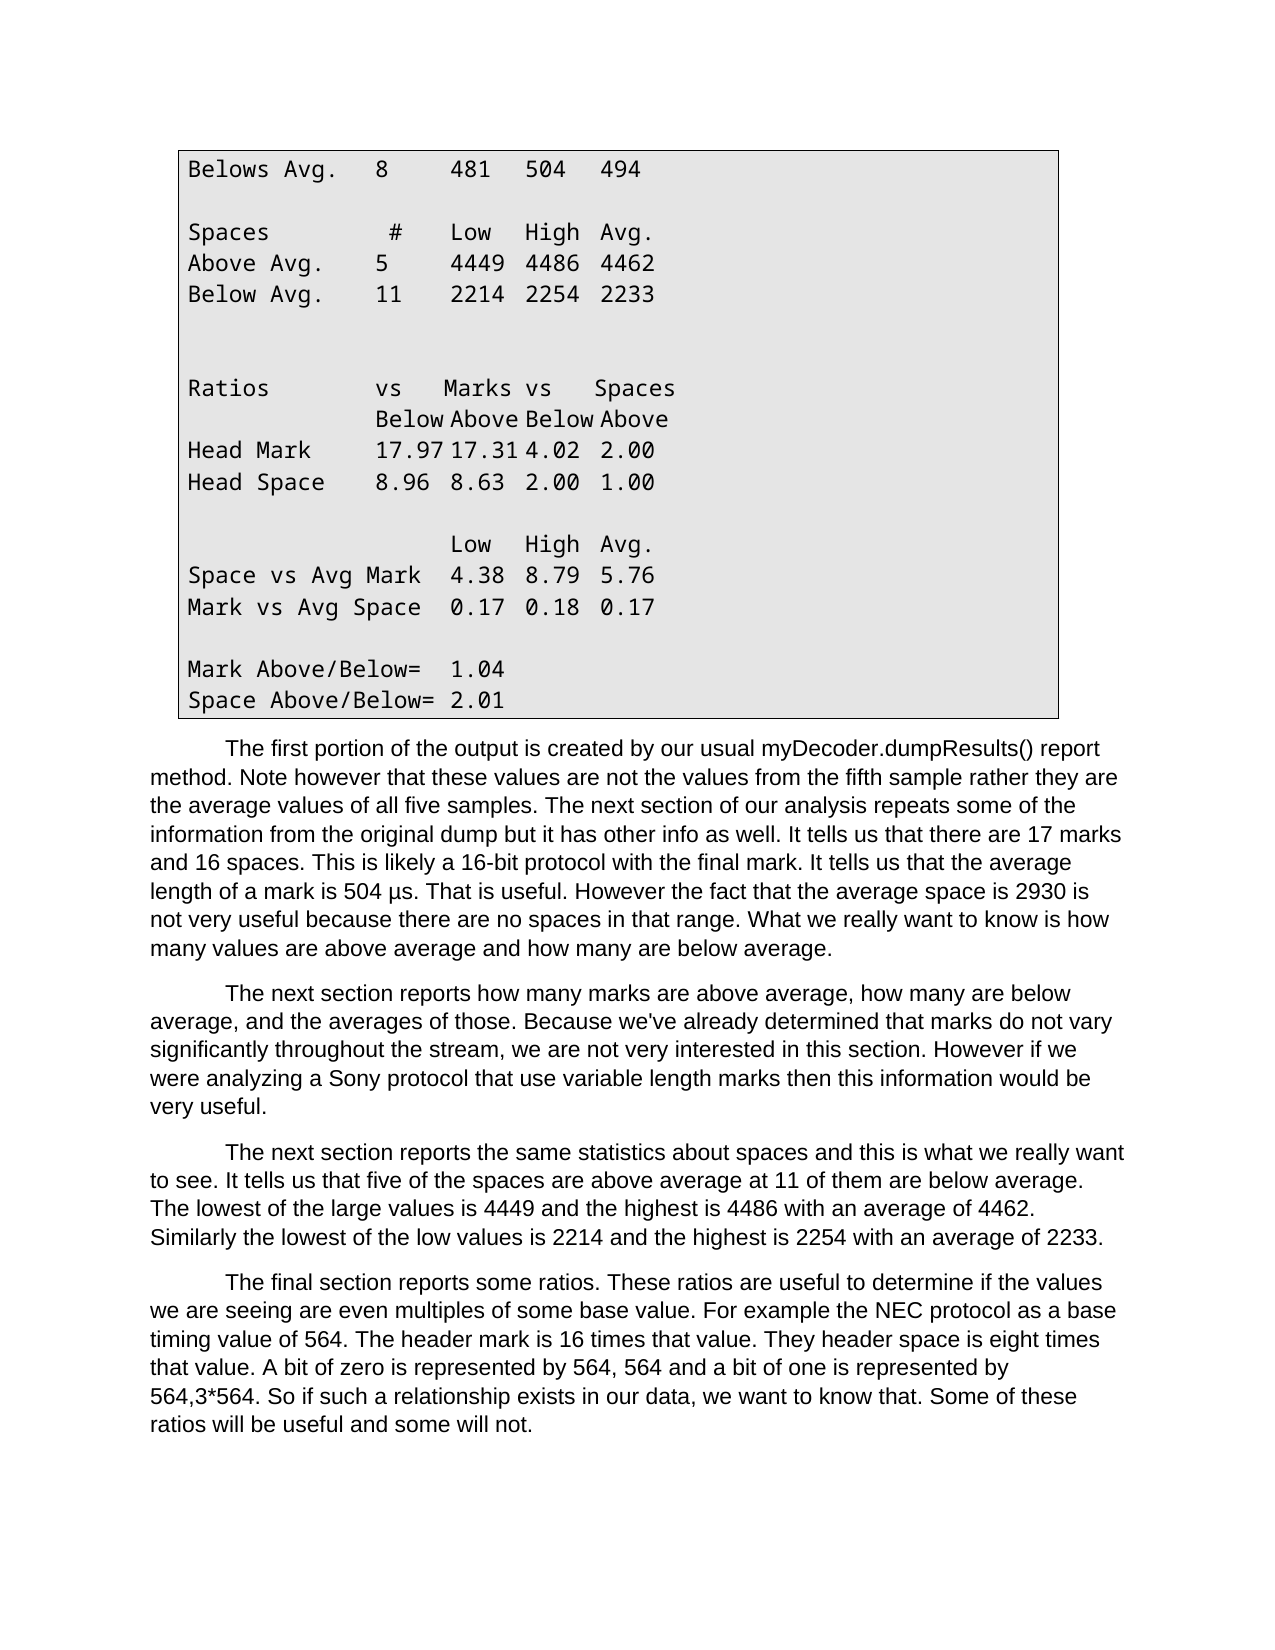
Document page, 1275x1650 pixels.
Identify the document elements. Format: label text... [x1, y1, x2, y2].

text Spaces # Low High Avg. [179, 212, 1058, 244]
text Ratios vs Marks vs Spaces [179, 369, 1058, 400]
text Head Mark 17.97 17.31 4.02 2.00 [179, 431, 1058, 462]
text Belows Avg. 8 481 504 494 [179, 151, 1058, 181]
text Mark vs Avg Space 0.17 0.18 0.17 [179, 587, 1058, 619]
text The next section reports how many marks are above average, how many are below average, and the averages of those. Because we've already determined that marks do not vary significantly throughout the stream, we are not very interested in this section. However if we were analyzing a Sony protocol that use variable length marks then this information would be very useful. [150, 979, 1125, 1120]
text Below Above Below Above [179, 400, 1058, 431]
text Space Above/Below= 2.01 [179, 681, 1058, 718]
text The next section reports the same statistics about spaces and this is what we really want to see. It tells us that five of the spaces are above average at 11 of them are below average. The lowest of the large values is 4449 and the highest is 4486 with an average of 4462. Similarly the lowest of the low values is 2214 and the highest is 2254 with an average of 2233. [150, 1138, 1125, 1250]
text Space vs Avg Mark 4.38 8.79 5.76 [179, 556, 1058, 587]
text Head Space 8.96 8.63 2.00 1.00 [179, 462, 1058, 494]
text Below Avg. 11 2214 2254 2233 [179, 275, 1058, 306]
text The first portion of the output is created by our usual myDecoder.dumpResults() report method. Note however that these values are not the values from the fifth sample rather they are the average values of all five samples. The next section of our analysis repeats some of the information from the original dump but it has other info as well. It tells us that there are 17 marks and 16 spaces. This is likely a 16-bit protocol with the final mark. It tells us that the average length of a mark is 504 µs. That is useful. However the fact that the average space is 2930 is not very useful because there are no spaces in that range. What we really want to know is how many values are above average and how many are below average. [150, 735, 1125, 961]
text Above Avg. 5 4449 4486 4462 [179, 244, 1058, 275]
text Mark Above/Below= 1.04 [179, 650, 1058, 681]
text The final section reports some ratios. These ratios are useful to determine if the values we are seeing are even multiples of some base value. For example the NEC protocol as a base timing value of 564. The header mark is 16 times that value. They header space is eight times that value. A bit of zero is represented by 564, 564 and a bit of one is represented by 564,3*564. So if such a relationship exists in our data, we want to know that. Some of these ratios will be useful and some will not. [150, 1269, 1125, 1437]
text Low High Avg. [179, 525, 1058, 556]
